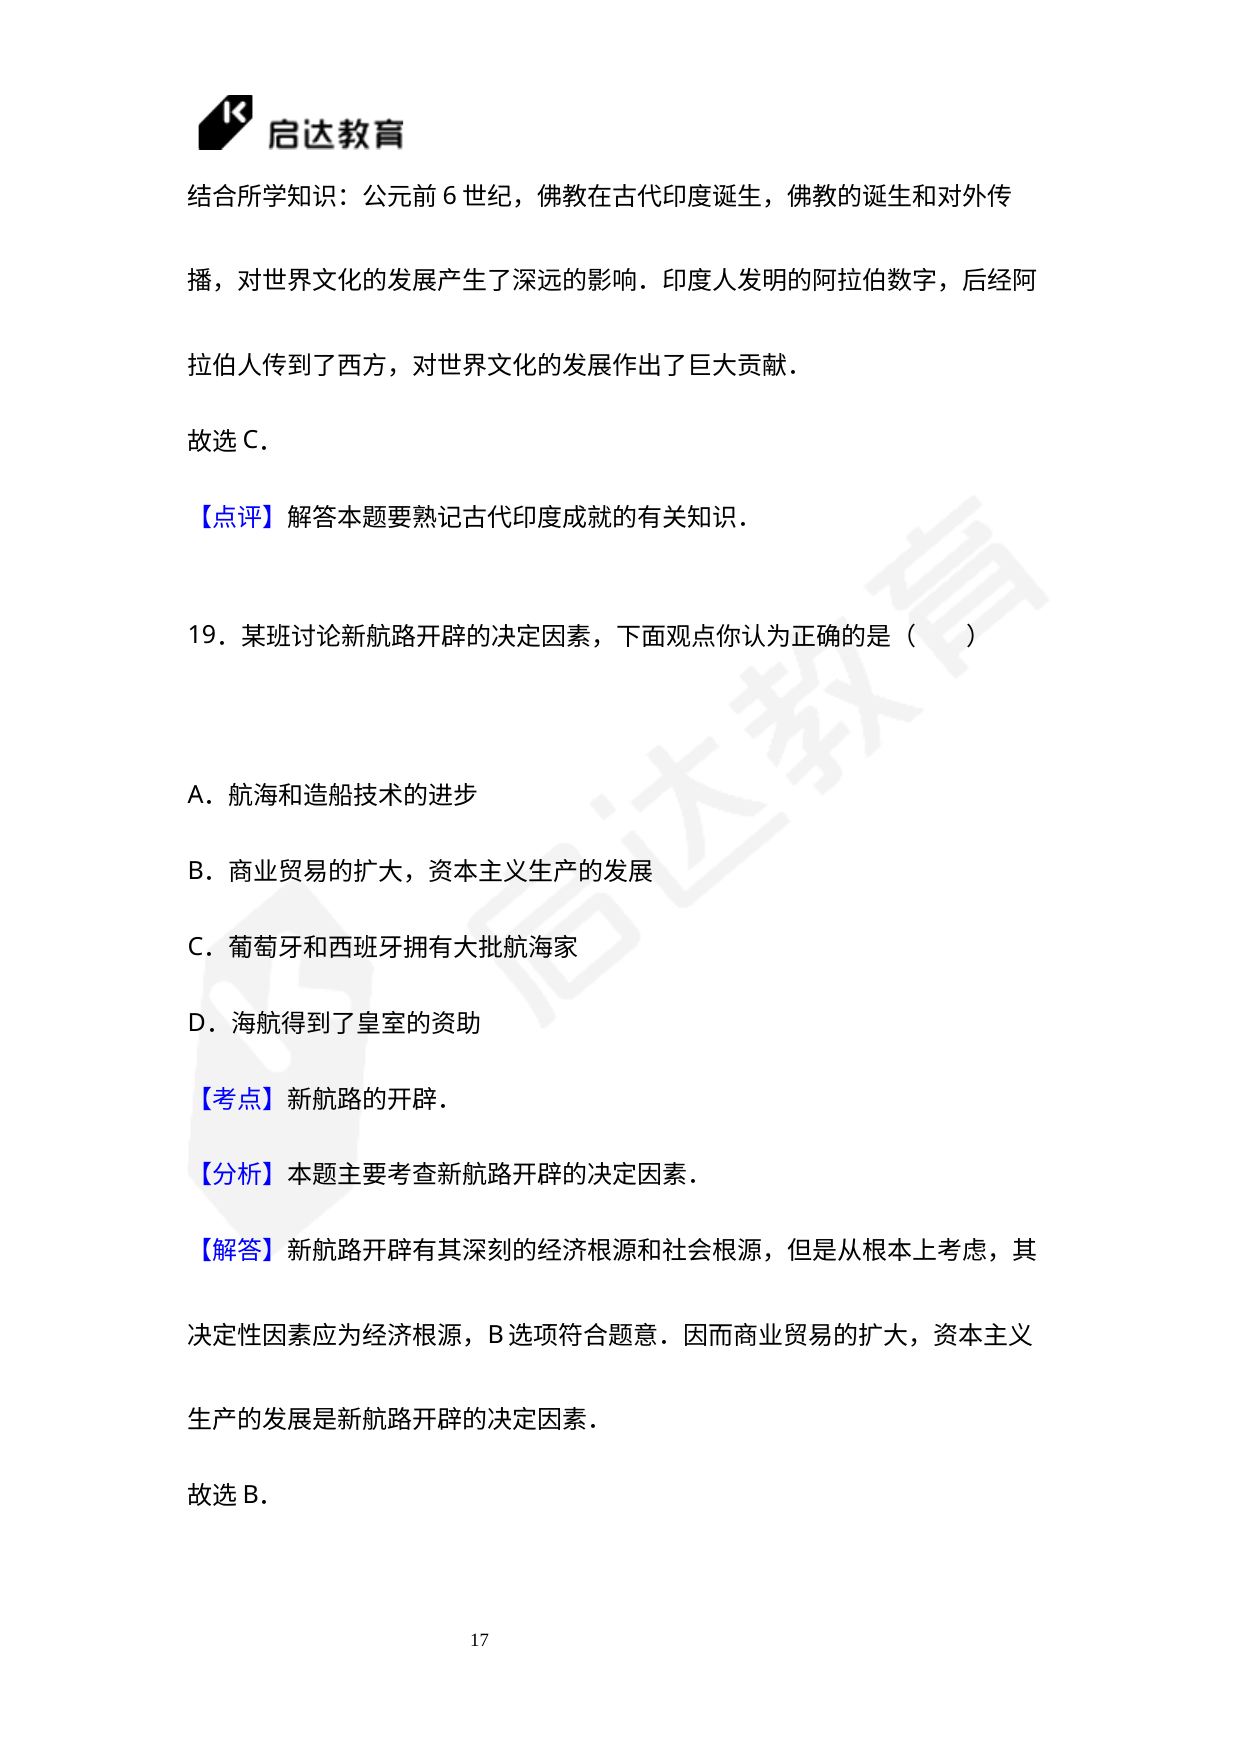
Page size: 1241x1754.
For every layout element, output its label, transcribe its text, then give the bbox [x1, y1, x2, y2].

picture [198, 95, 404, 150]
text 【点评】解答本题要熟记古代印度成就的有关知识． [187, 483, 1053, 548]
text 19．某班讨论新航路开辟的决定因素，下面观点你认为正确的是（ ） [187, 602, 1053, 751]
text C．葡萄牙和西班牙拥有大批航海家 [187, 913, 1053, 978]
text 【解答】新航路开辟有其深刻的经济根源和社会根源，但是从根本上考虑，其决定性因素应为经济根源，B选项符合题意．因而商业贸易的扩大，资本主义生产的发展是新航路开辟的决定因素． [187, 1216, 1053, 1450]
text 故选B． [187, 1461, 1053, 1526]
text A．航海和造船技术的进步 [187, 761, 1053, 826]
text 【分析】本题主要考查新航路开辟的决定因素． [187, 1141, 1053, 1206]
text 【考点】新航路的开辟． [187, 1065, 1053, 1130]
text D．海航得到了皇室的资助 [187, 989, 1053, 1054]
text 【解答】依据题干信息“印度文明有关且对其他地区文明产生了重大影响”，结合所学知识：公元前6世纪，佛教在古代印度诞生，佛教的诞生和对外传播，对世界文化的发展产生了深远的影响．印度人发明的阿拉伯数字，后经阿拉伯人传到了西方，对世界文化的发展作出了巨大贡献． [187, 162, 1053, 396]
text 故选C． [187, 407, 1053, 472]
text B．商业贸易的扩大，资本主义生产的发展 [187, 837, 1053, 902]
